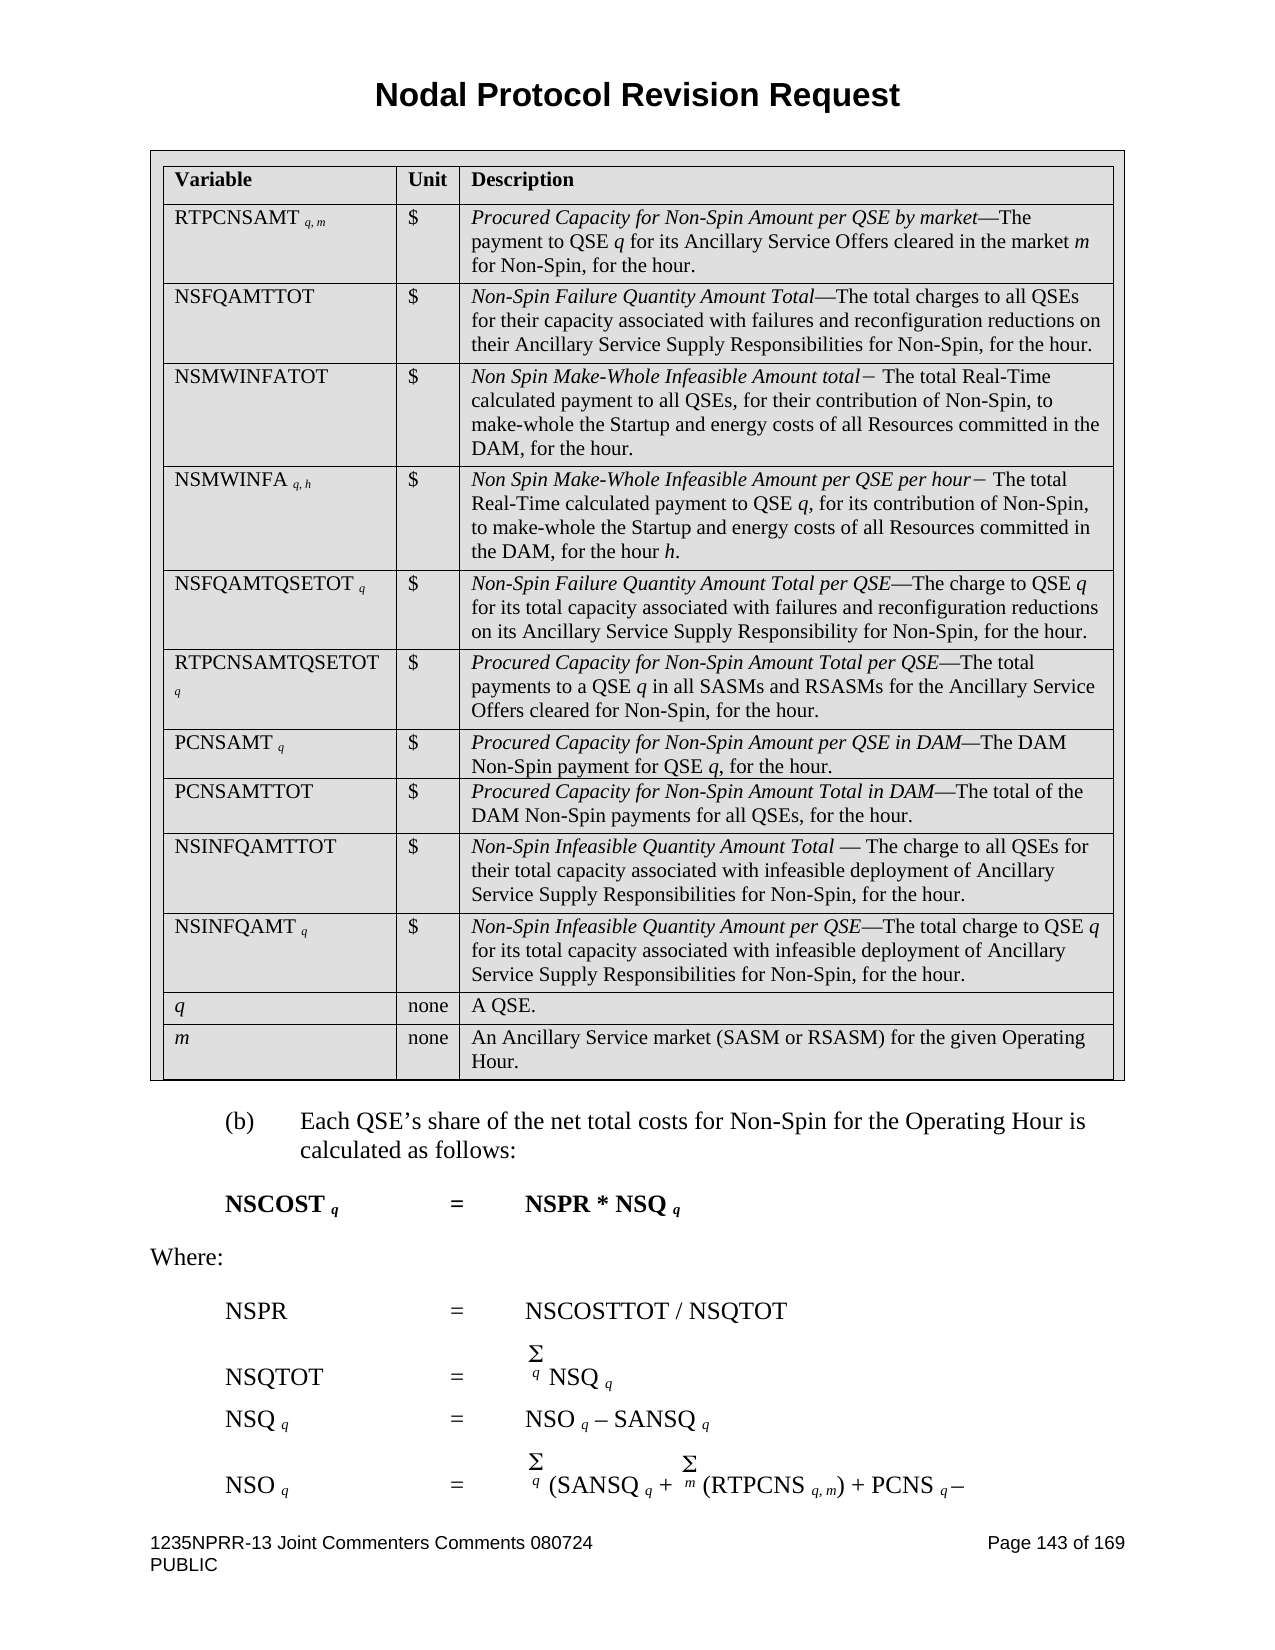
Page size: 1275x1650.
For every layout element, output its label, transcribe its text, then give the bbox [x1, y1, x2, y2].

text NSQTOT = NSQ q [225, 1337, 1125, 1391]
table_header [151, 151, 1124, 1080]
text (b) Each QSE’s share of the net total costs for Non-Spin for the Operating Hour is calculated as follows: [225, 1106, 1125, 1164]
text NSPR = NSCOSTTOT / NSQTOT [225, 1296, 1125, 1325]
text NSQ q = NSO q – SANSQ q [225, 1404, 1125, 1432]
text NSCOST q = NSPR * NSQ q [225, 1189, 1125, 1217]
text NSO q = (SANSQ q + (RTPCNS q, m) + PCNS q – [225, 1445, 1125, 1499]
text Where: [150, 1242, 1125, 1271]
